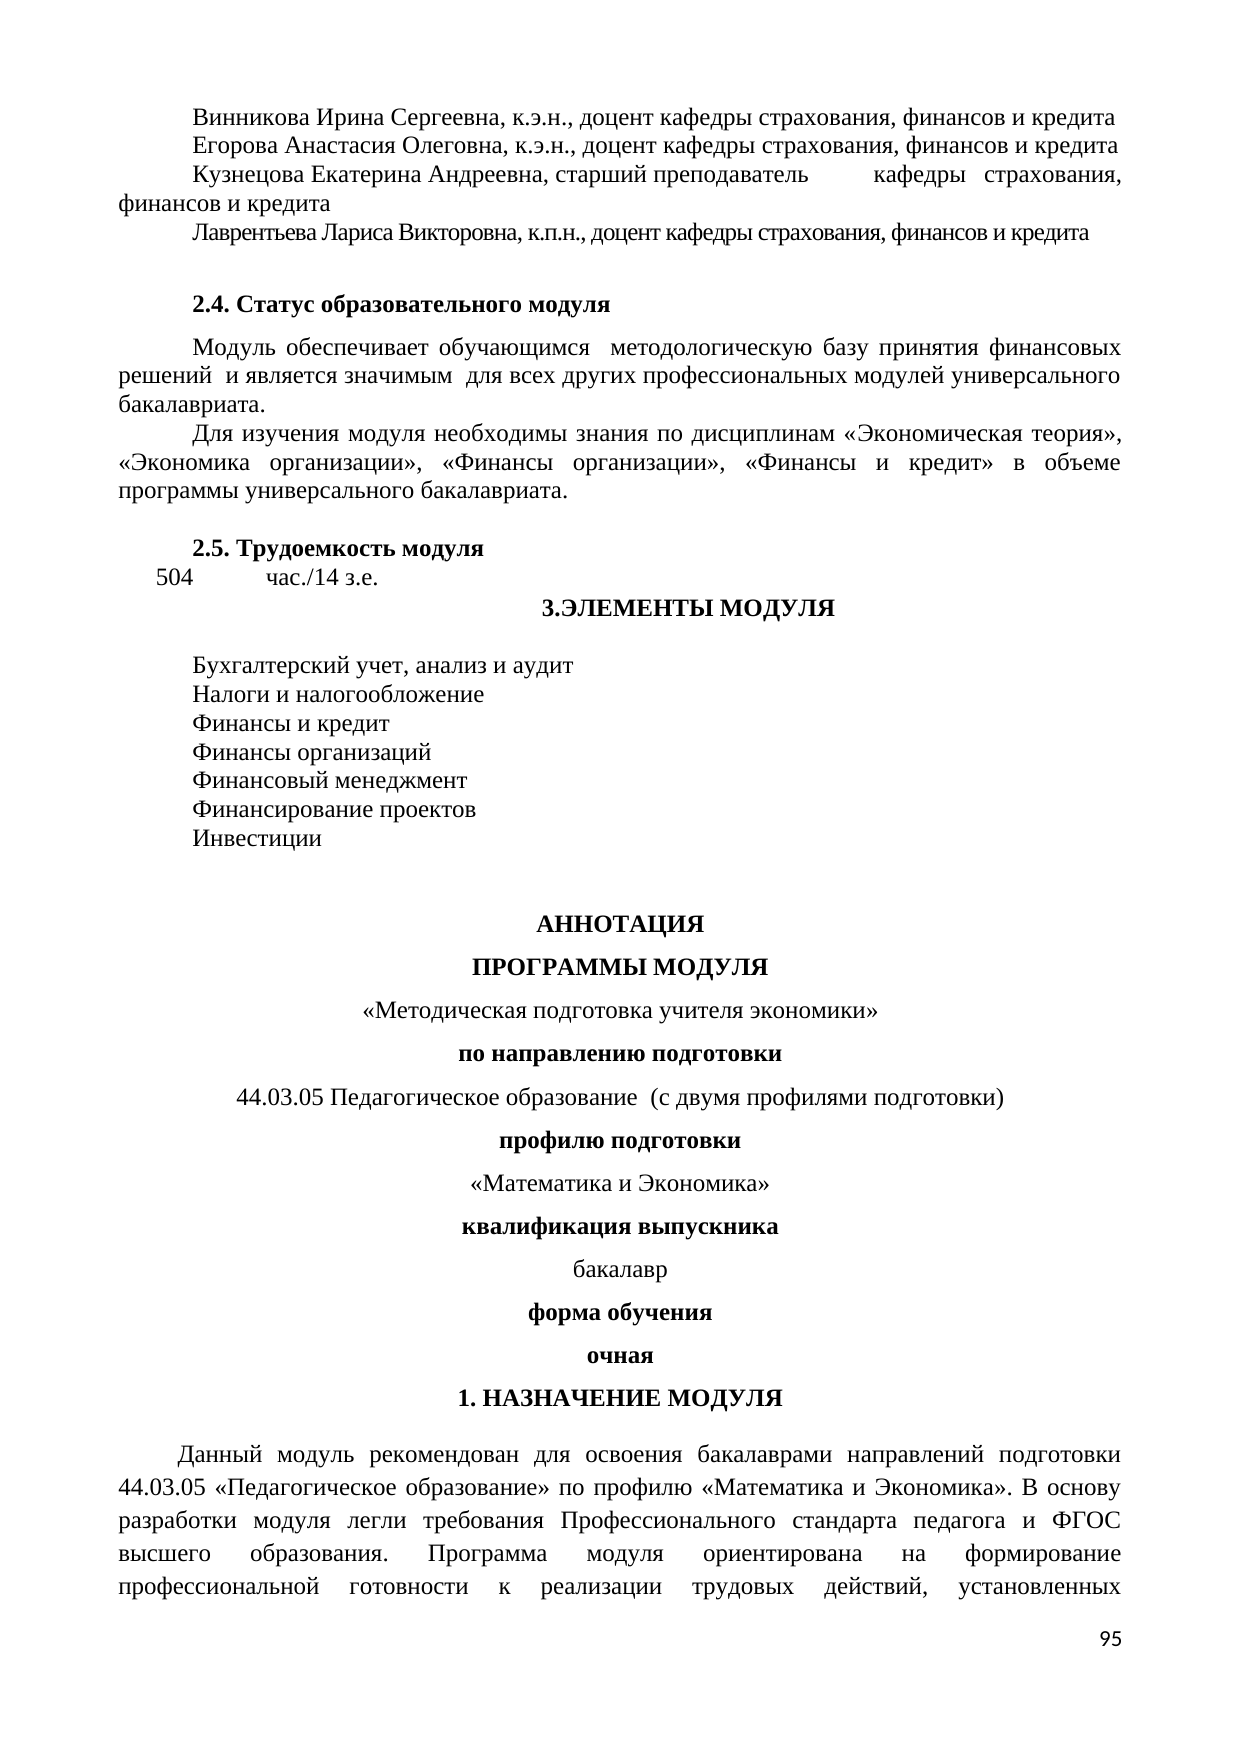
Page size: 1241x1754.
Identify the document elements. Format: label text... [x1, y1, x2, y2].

text Для изучения модуля необходимы знания по дисциплинам «Экономическая теория», «Экономика организации», «Финансы организации», «Финансы и кредит» в объеме программы универсального бакалавриата. [118, 418, 1122, 504]
text Инвестиции [118, 823, 1122, 852]
text 44.03.05 Педагогическое образование (с двумя профилями подготовки) [118, 1082, 1122, 1110]
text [118, 1439, 1122, 1600]
text Бухгалтерский учет, анализ и аудит [118, 650, 1122, 679]
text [118, 131, 1122, 159]
text программЫ модуля [118, 952, 1122, 981]
text Лаврентьева Лариса Викторовна, к.п.н., доцент кафедры страхования, финансов и кредита [118, 217, 1122, 246]
text «Методическая подготовка учителя экономики» [118, 995, 1122, 1024]
text 2.4. Статус образовательного модуля [118, 289, 1122, 317]
text Финансирование проектов [118, 794, 1122, 823]
list час./14 з.е. [156, 562, 1122, 591]
list 3.ЭЛЕМЕНТЫ МОДУЛЯ [268, 593, 1108, 622]
text очная [118, 1340, 1122, 1369]
text Винникова Ирина Сергеевна, к.э.н., доцент кафедры страхования, финансов и кредита [118, 102, 1122, 131]
text Финансовый менеджмент [118, 765, 1122, 794]
text Налоги и налогообложение [118, 679, 1122, 708]
text профилю подготовки [118, 1125, 1122, 1153]
text квалификация выпускника [118, 1211, 1122, 1240]
text АННОТАЦИЯ [118, 909, 1122, 938]
text «Математика и Экономика» [118, 1168, 1122, 1197]
text Модуль обеспечивает обучающимся методологическую базу принятия финансовых решений и является значимым для всех других профессиональных модулей универсального бакалавриата. [118, 332, 1122, 418]
text форма обучения [118, 1297, 1122, 1326]
text Финансы и кредит [118, 708, 1122, 737]
text по направлению подготовки [118, 1038, 1122, 1067]
text 1. назначение модуля [118, 1383, 1122, 1412]
text Финансы организаций [118, 737, 1122, 765]
text 2.5. Трудоемкость модуля [118, 533, 1108, 562]
text бакалавр [118, 1254, 1122, 1283]
text Кузнецова Екатерина Андреевна, старший преподаватель кафедры страхования, финансов и кредита [118, 159, 1122, 217]
